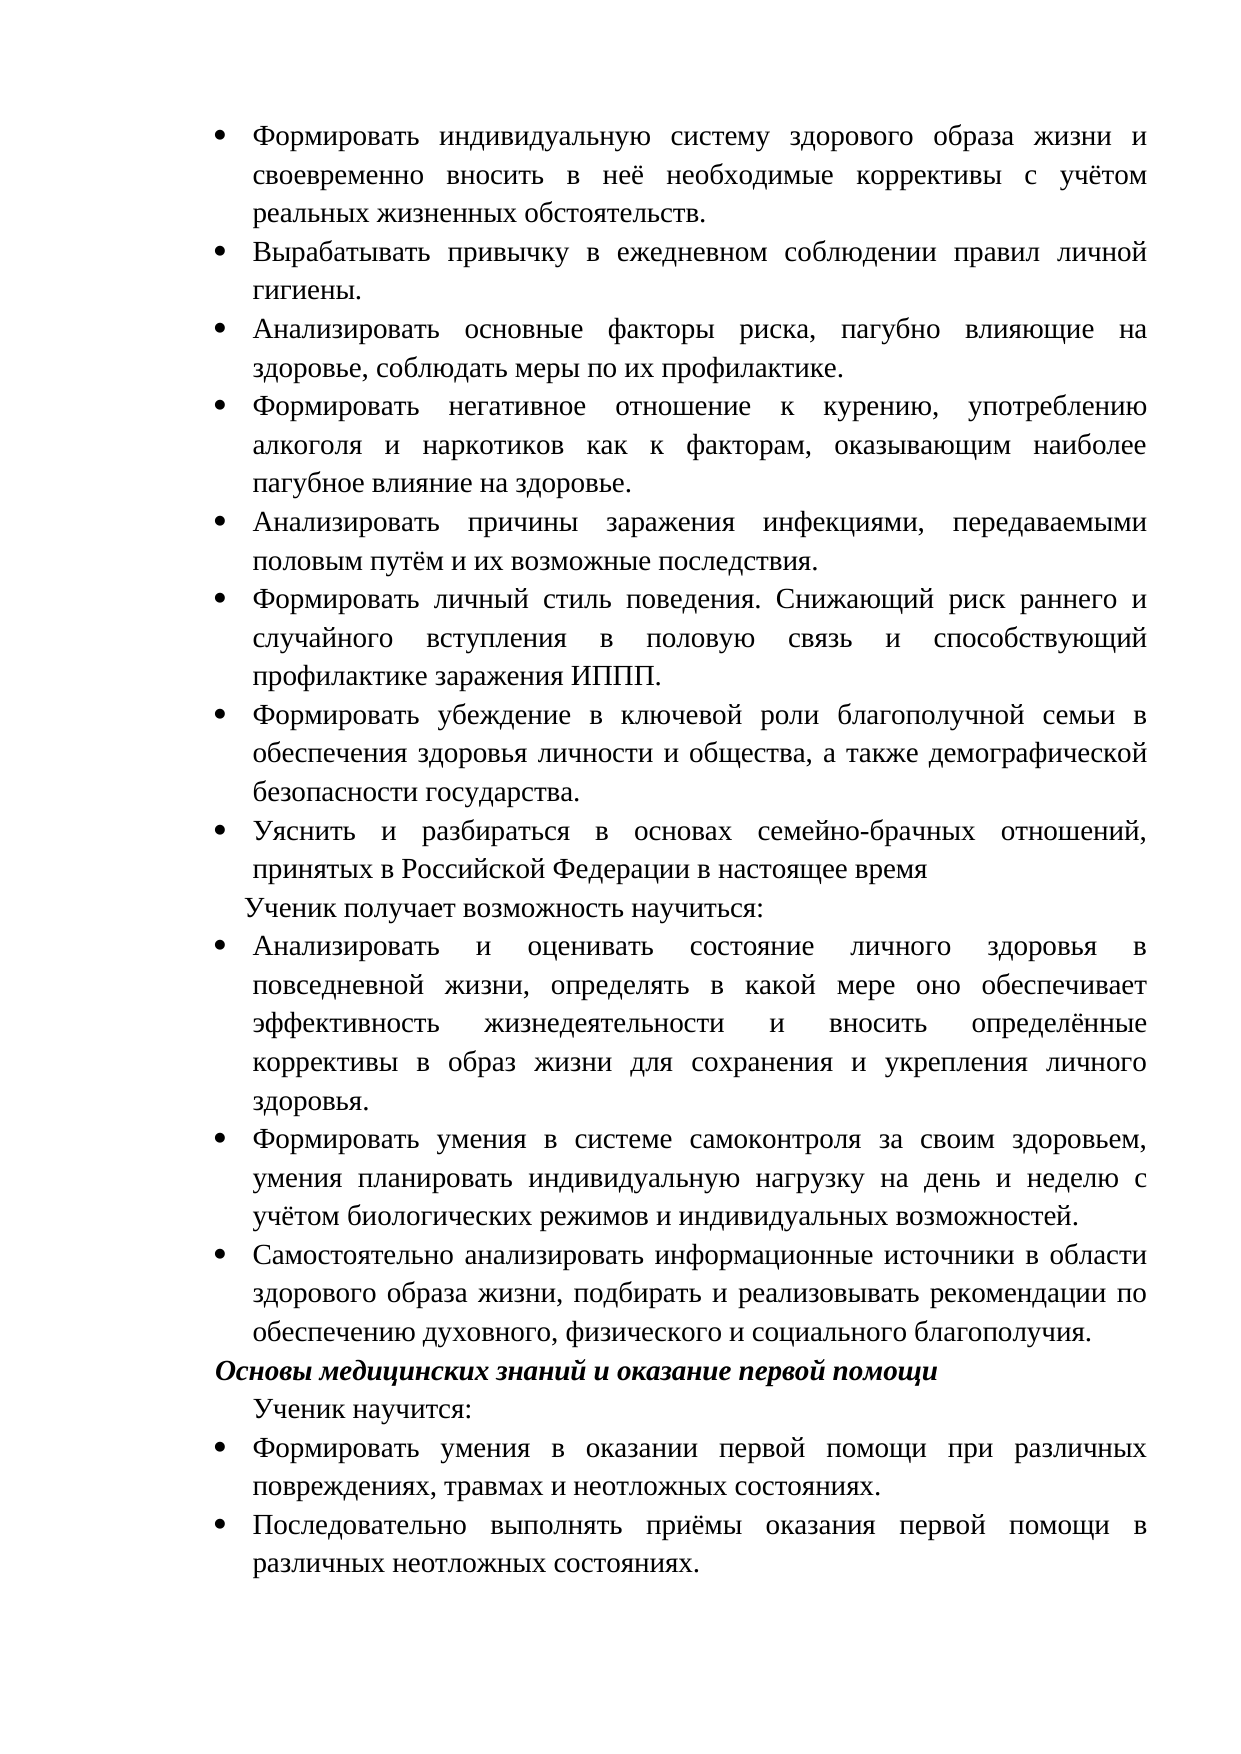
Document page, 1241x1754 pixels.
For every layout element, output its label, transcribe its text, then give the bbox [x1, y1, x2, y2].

text Основы медицинских знаний и оказание первой помощи [215, 1353, 1147, 1386]
list Анализировать и оценивать состояние личного здоровья в повседневной жизни, определять в какой мере оно обеспечивает эффективность жизнедеятельности и вносить определённые коррективы в образ жизни для сохранения и укрепления личного здоровья. [215, 928, 1147, 1116]
text Ученик научится: [252, 1391, 1147, 1425]
list Уяснить и разбираться в основах семейно-брачных отношений, принятых в Российской Федерации в настоящее время [215, 813, 1147, 885]
list Формировать индивидуальную систему здорового образа жизни и своевременно вносить в неё необходимые коррективы с учётом реальных жизненных обстоятельств. [215, 118, 1147, 229]
list Анализировать причины заражения инфекциями, передаваемыми половым путём и их возможные последствия. [215, 504, 1147, 576]
list Анализировать основные факторы риска, пагубно влияющие на здоровье, соблюдать меры по их профилактике. [215, 311, 1147, 383]
list Формировать негативное отношение к курению, употреблению алкоголя и наркотиков как к факторам, оказывающим наиболее пагубное влияние на здоровье. [215, 388, 1147, 499]
list Формировать личный стиль поведения. Снижающий риск раннего и случайного вступления в половую связь и способствующий профилактике заражения ИППП. [215, 581, 1147, 692]
list Самостоятельно анализировать информационные источники в области здорового образа жизни, подбирать и реализовывать рекомендации по обеспечению духовного, физического и социального благополучия. [215, 1237, 1147, 1348]
list Формировать умения в системе самоконтроля за своим здоровьем, умения планировать индивидуальную нагрузку на день и неделю с учётом биологических режимов и индивидуальных возможностей. [215, 1121, 1147, 1232]
list Последовательно выполнять приёмы оказания первой помощи в различных неотложных состояниях. [215, 1507, 1147, 1579]
list Формировать умения в оказании первой помощи при различных повреждениях, травмах и неотложных состояниях. [215, 1430, 1147, 1502]
list Формировать убеждение в ключевой роли благополучной семьи в обеспечения здоровья личности и общества, а также демографической безопасности государства. [215, 697, 1147, 808]
list Вырабатывать привычку в ежедневном соблюдении правил личной гигиены. [215, 234, 1147, 306]
text Ученик получает возможность научиться: [215, 890, 1147, 923]
